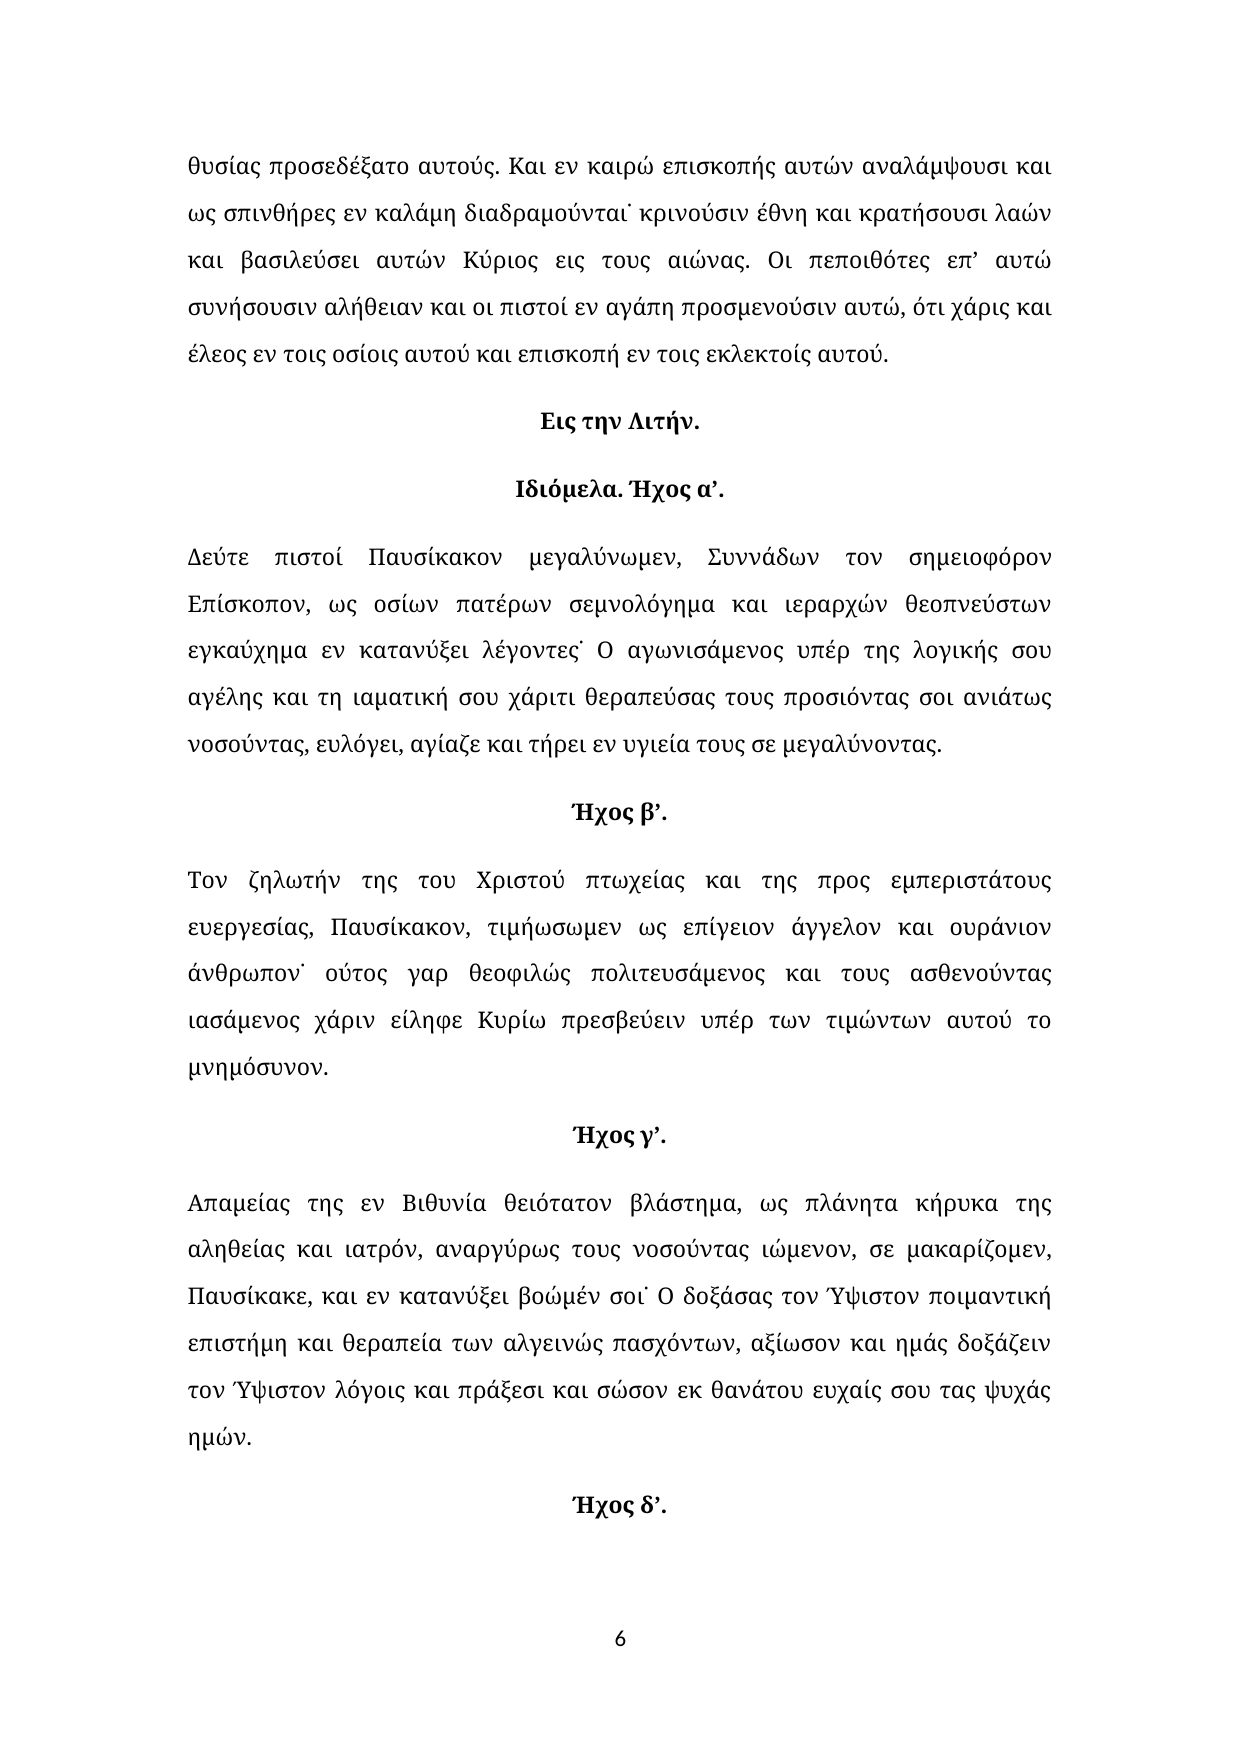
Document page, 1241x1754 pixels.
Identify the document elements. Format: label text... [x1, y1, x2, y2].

text Ιδιόμελα. Ήχος α’. [187, 473, 1053, 504]
text Δεύτε πιστοί Παυσίκακον μεγαλύνωμεν, Συννάδων τον σημειοφόρον Επίσκοπον, ως οσίων πατέρων σεμνολόγημα και ιεραρχών θεοπνεύστων εγκαύχημα εν κατανύξει λέγοντες˙ Ο αγωνισάμενος υπέρ της λογικής σου αγέλης και τη ιαματική σου χάριτι θεραπεύσας τους προσιόντας σοι ανιάτως νοσούντας, ευλόγει, αγίαζε και τήρει εν υγιεία τους σε μεγαλύνοντας. [187, 541, 1053, 759]
text Ήχος γ’. [187, 1119, 1053, 1150]
text Απαμείας της εν Βιθυνία θειότατον βλάστημα, ως πλάνητα κήρυκα της αληθείας και ιατρόν, αναργύρως τους νοσούντας ιώμενον, σε μακαρίζομεν, Παυσίκακε, και εν κατανύξει βοώμέν σοι˙ Ο δοξάσας τον Ύψιστον ποιμαντική επιστήμη και θεραπεία των αλγεινώς πασχόντων, αξίωσον και ημάς δοξάζειν τον Ύψιστον λόγοις και πράξεσι και σώσον εκ θανάτου ευχαίς σου τας ψυχάς ημών. [187, 1186, 1053, 1452]
text Τον ζηλωτήν της του Χριστού πτωχείας και της προς εμπεριστάτους ευεργεσίας, Παυσίκακον, τιμήωσωμεν ως επίγειον άγγελον και ουράνιον άνθρωπον˙ ούτος γαρ θεοφιλώς πολιτευσάμενος και τους ασθενούντας ιασάμενος χάριν είληφε Κυρίω πρεσβεύειν υπέρ των τιμώντων αυτού το μνημόσυνον. [187, 863, 1053, 1082]
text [187, 150, 1053, 369]
text Εις την Λιτήν. [187, 405, 1053, 436]
text Ήχος δ’. [187, 1488, 1053, 1520]
text Ήχος β’. [187, 796, 1053, 827]
